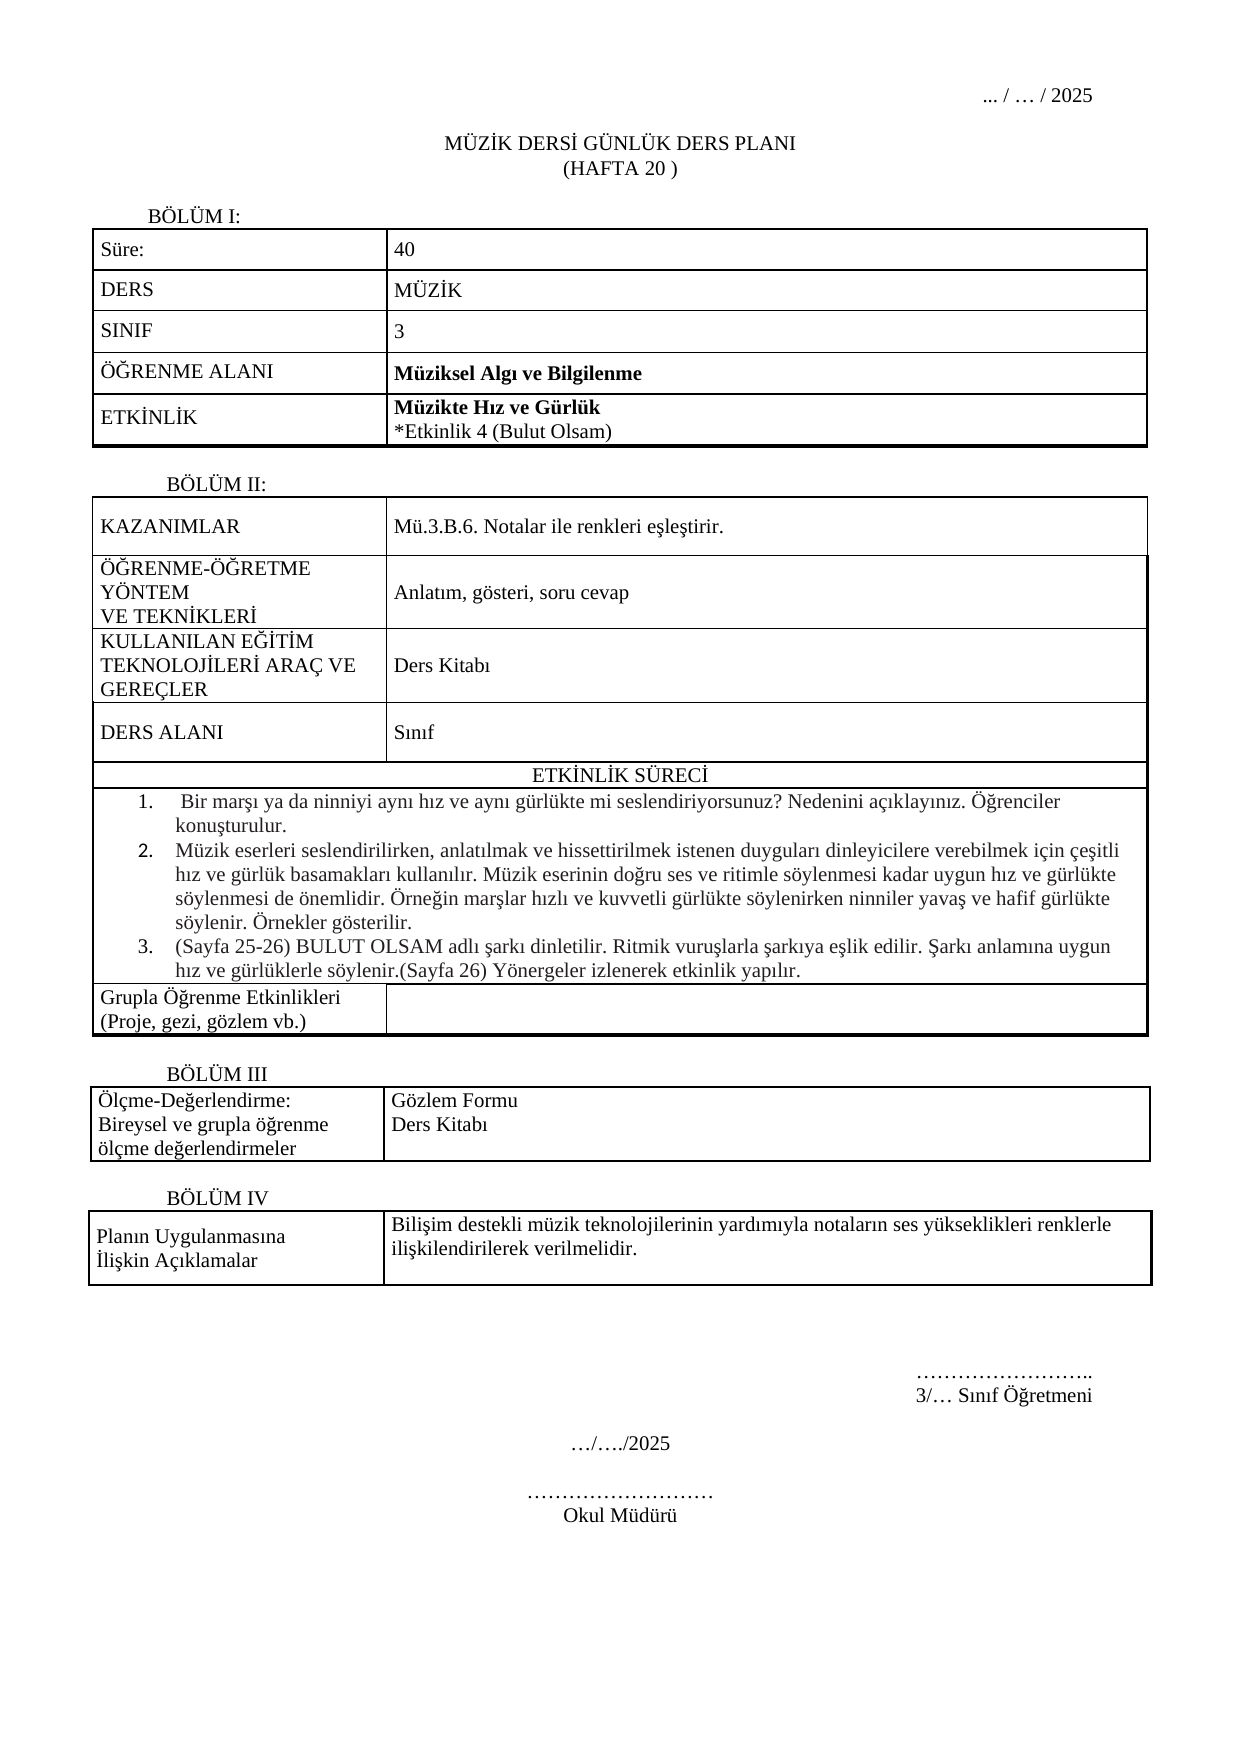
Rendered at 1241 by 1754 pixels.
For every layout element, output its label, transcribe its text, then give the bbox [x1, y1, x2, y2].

table_header Mü.3.B.6. Notalar ile renkleri eşleştirir. [387, 498, 1147, 555]
table_cell Müzikte Hız ve Gürlük *Etkinlik 4 (Bulut Olsam) [388, 395, 1146, 444]
table_cell Ders Kitabı [387, 629, 1146, 701]
table_cell Bir marşı ya da ninniyi aynı hız ve aynı gürlükte mi seslendiriyorsunuz? Nedenini açıklayınız. Öğrenciler konuşturulur. Müzik eserleri seslendirilirken, anlatılmak ve hissettirilmek istenen duyguları dinleyicilere verebilmek için çeşitli hız ve gürlük basamakları kullanılır. Müzik eserinin doğru ses ve ritimle söylenmesi kadar uygun hız ve gürlükte söylenmesi de önemlidir. Örneğin marşlar hızlı ve kuvvetli gürlükte söylenirken ninniler yavaş ve hafif gürlükte söylenir. Örnekler gösterilir. (Sayfa 25-26) BULUT OLSAM adlı şarkı dinletilir. Ritmik vuruşlarla şarkıya eşlik edilir. Şarkı anlamına uygun hız ve gürlüklerle söylenir.(Sayfa 26) Yönergeler izlenerek etkinlik yapılır. [94, 789, 1146, 982]
subtitle BÖLÜM III [148, 1061, 1093, 1086]
text ……………………… [148, 1479, 1093, 1503]
text 3/… Sınıf Öğretmeni [148, 1383, 1093, 1407]
table_cell MÜZİK [388, 271, 1146, 310]
table_cell Grupla Öğrenme Etkinlikleri (Proje, gezi, gözlem vb.) [94, 984, 386, 1033]
table_header Gözlem Formu Ders Kitabı [385, 1088, 1149, 1160]
table_cell DERS ALANI [94, 703, 386, 761]
subtitle BÖLÜM IV [148, 1186, 1093, 1210]
table_cell ÖĞRENME ALANI [94, 353, 386, 393]
table_cell ETKİNLİK SÜRECİ [94, 763, 1146, 787]
text …/…./2025 [148, 1431, 1093, 1455]
table_cell SINIF [94, 311, 386, 352]
table_cell Müziksel Algı ve Bilgilenme [388, 353, 1146, 393]
table_header Bilişim destekli müzik teknolojilerinin yardımıyla notaların ses yükseklikleri renklerle ilişkilendirilerek verilmelidir. [385, 1212, 1150, 1284]
table_header Süre: [94, 230, 386, 269]
text BÖLÜM II: [148, 472, 1093, 496]
text BÖLÜM I: [148, 203, 1093, 228]
table_cell KULLANILAN EĞİTİM TEKNOLOJİLERİ ARAÇ VE GEREÇLER [93, 629, 386, 701]
text ... / … / 2025 [148, 83, 1093, 107]
text Okul Müdürü [148, 1503, 1093, 1527]
table_cell [387, 985, 1146, 1033]
table_cell 3 [388, 311, 1146, 352]
table_header KAZANIMLAR [93, 498, 386, 555]
text MÜZİK DERSİ GÜNLÜK DERS PLANI [148, 131, 1093, 155]
table_header Planın Uygulanmasına İlişkin Açıklamalar [90, 1212, 383, 1284]
table_header 40 [388, 230, 1146, 269]
table_header Ölçme-Değerlendirme: Bireysel ve grupla öğrenme ölçme değerlendirmeler [92, 1088, 383, 1160]
table_cell ÖĞRENME-ÖĞRETME YÖNTEM VE TEKNİKLERİ [93, 556, 386, 628]
table_cell Sınıf [387, 703, 1146, 761]
text …………………….. [148, 1358, 1093, 1383]
table_cell ETKİNLİK [94, 395, 386, 444]
table_cell Anlatım, gösteri, soru cevap [387, 556, 1146, 628]
table_cell DERS [94, 271, 386, 310]
text (HAFTA 20 ) [148, 155, 1093, 179]
